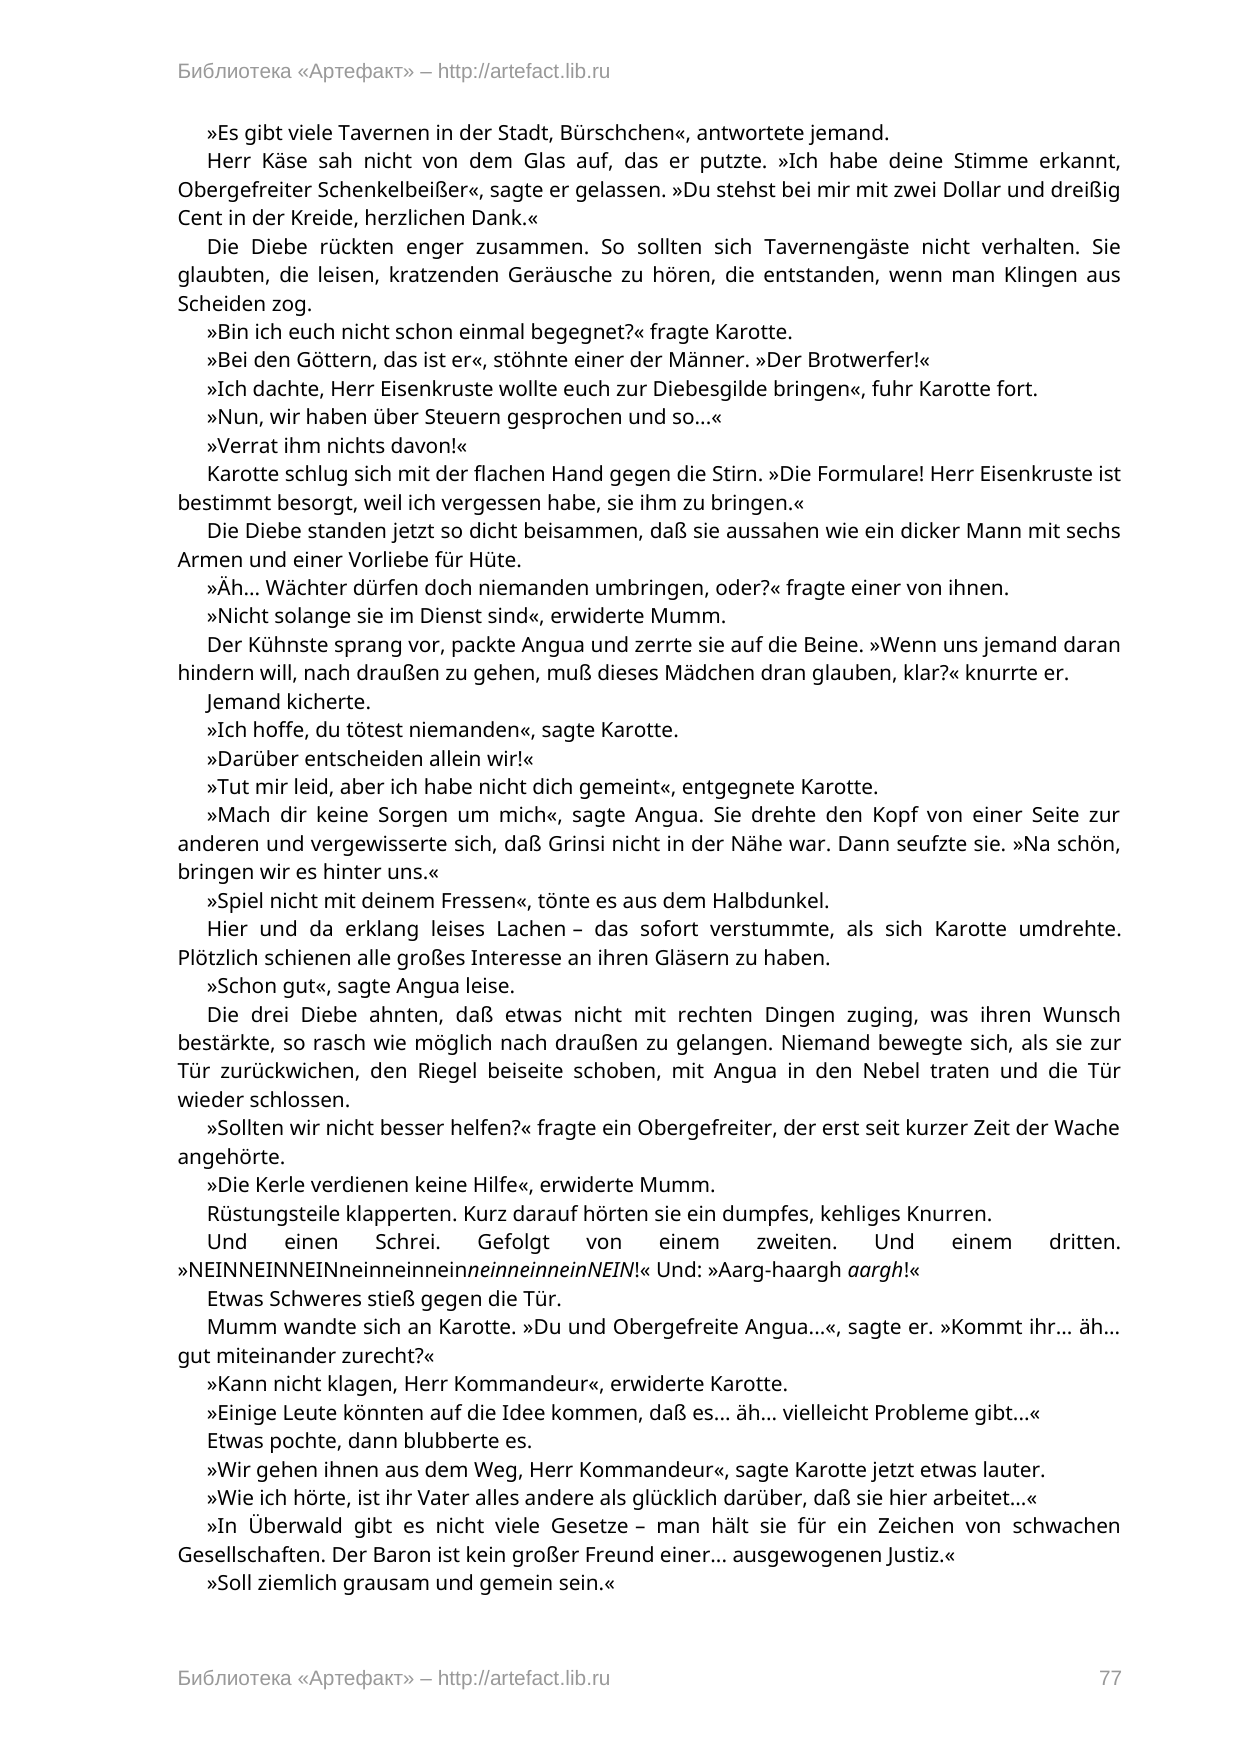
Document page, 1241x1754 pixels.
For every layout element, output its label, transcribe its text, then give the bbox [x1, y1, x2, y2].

text Etwas pochte, dann blubberte es. [177, 1426, 1122, 1455]
text Hier und da erklang leises Lachen – das sofort verstummte, als sich Karotte umdrehte. Plötzlich schienen alle großes Interesse an ihren Gläsern zu haben. [177, 914, 1122, 971]
text »Schon gut«, sagte Angua leise. [177, 971, 1122, 1000]
text »Äh... Wächter dürfen doch niemanden umbringen, oder?« fragte einer von ihnen. [177, 573, 1122, 602]
text Mumm wandte sich an Karotte. »Du und Obergefreite Angua...«, sagte er. »Kommt ihr... äh... gut miteinander zurecht?« [177, 1312, 1122, 1369]
text Die drei Diebe ahnten, daß etwas nicht mit rechten Dingen zuging, was ihren Wunsch bestärkte, so rasch wie möglich nach draußen zu gelangen. Niemand bewegte sich, als sie zur Tür zurückwichen, den Riegel beiseite schoben, mit Angua in den Nebel traten und die Tür wieder schlossen. [177, 1000, 1122, 1113]
text Herr Käse sah nicht von dem Glas auf, das er putzte. »Ich habe deine Stimme erkannt, Obergefreiter Schenkelbeißer«, sagte er gelassen. »Du stehst bei mir mit zwei Dollar und dreißig Cent in der Kreide, herzlichen Dank.« [177, 147, 1122, 232]
text Die Diebe rückten enger zusammen. So sollten sich Tavernengäste nicht verhalten. Sie glaubten, die leisen, kratzenden Geräusche zu hören, die entstanden, wenn man Klingen aus Scheiden zog. [177, 232, 1122, 317]
text »Kann nicht klagen, Herr Kommandeur«, erwiderte Karotte. [177, 1369, 1122, 1398]
text »Nicht solange sie im Dienst sind«, erwiderte Mumm. [177, 602, 1122, 630]
text »Wie ich hörte, ist ihr Vater alles andere als glücklich darüber, daß sie hier arbeitet...« [177, 1483, 1122, 1512]
text »Es gibt viele Tavernen in der Stadt, Bürschchen«, antwortete jemand. [177, 118, 1122, 147]
text »Tut mir leid, aber ich habe nicht dich gemeint«, entgegnete Karotte. [177, 772, 1122, 801]
text »Darüber entscheiden allein wir!« [177, 744, 1122, 772]
text Rüstungsteile klapperten. Kurz darauf hörten sie ein dumpfes, kehliges Knurren. [177, 1199, 1122, 1227]
text »Wir gehen ihnen aus dem Weg, Herr Kommandeur«, sagte Karotte jetzt etwas lauter. [177, 1455, 1122, 1483]
text »In Überwald gibt es nicht viele Gesetze – man hält sie für ein Zeichen von schwachen Gesellschaften. Der Baron ist kein großer Freund einer... ausgewogenen Justiz.« [177, 1512, 1122, 1568]
text »Ich dachte, Herr Eisenkruste wollte euch zur Diebesgilde bringen«, fuhr Karotte fort. [177, 374, 1122, 402]
text »Nun, wir haben über Steuern gesprochen und so...« [177, 402, 1122, 431]
text Und einen Schrei. Gefolgt von einem zweiten. Und einem dritten. »NEINNEINNEINneinneinneinneinneinneinNEIN!« Und: »Aarg-haargh aargh!« [177, 1227, 1122, 1284]
text »Mach dir keine Sorgen um mich«, sagte Angua. Sie drehte den Kopf von einer Seite zur anderen und vergewisserte sich, daß Grinsi nicht in der Nähe war. Dann seufzte sie. »Na schön, bringen wir es hinter uns.« [177, 801, 1122, 886]
text Karotte schlug sich mit der flachen Hand gegen die Stirn. »Die Formulare! Herr Eisenkruste ist bestimmt besorgt, weil ich vergessen habe, sie ihm zu bringen.« [177, 459, 1122, 516]
text »Bei den Göttern, das ist er«, stöhnte einer der Männer. »Der Brotwerfer!« [177, 346, 1122, 374]
text »Die Kerle verdienen keine Hilfe«, erwiderte Mumm. [177, 1170, 1122, 1199]
text »Spiel nicht mit deinem Fressen«, tönte es aus dem Halbdunkel. [177, 886, 1122, 914]
text »Sollten wir nicht besser helfen?« fragte ein Obergefreiter, der erst seit kurzer Zeit der Wache angehörte. [177, 1113, 1122, 1170]
text Der Kühnste sprang vor, packte Angua und zerrte sie auf die Beine. »Wenn uns jemand daran hindern will, nach draußen zu gehen, muß dieses Mädchen dran glauben, klar?« knurrte er. [177, 630, 1122, 687]
text »Verrat ihm nichts davon!« [177, 431, 1122, 459]
text »Ich hoffe, du tötest niemanden«, sagte Karotte. [177, 715, 1122, 744]
text Jemand kicherte. [177, 687, 1122, 715]
text Etwas Schweres stieß gegen die Tür. [177, 1284, 1122, 1312]
text Die Diebe standen jetzt so dicht beisammen, daß sie aussahen wie ein dicker Mann mit sechs Armen und einer Vorliebe für Hüte. [177, 516, 1122, 573]
text »Einige Leute könnten auf die Idee kommen, daß es... äh... vielleicht Probleme gibt...« [177, 1398, 1122, 1426]
text »Soll ziemlich grausam und gemein sein.« [177, 1568, 1122, 1597]
text »Bin ich euch nicht schon einmal begegnet?« fragte Karotte. [177, 317, 1122, 346]
